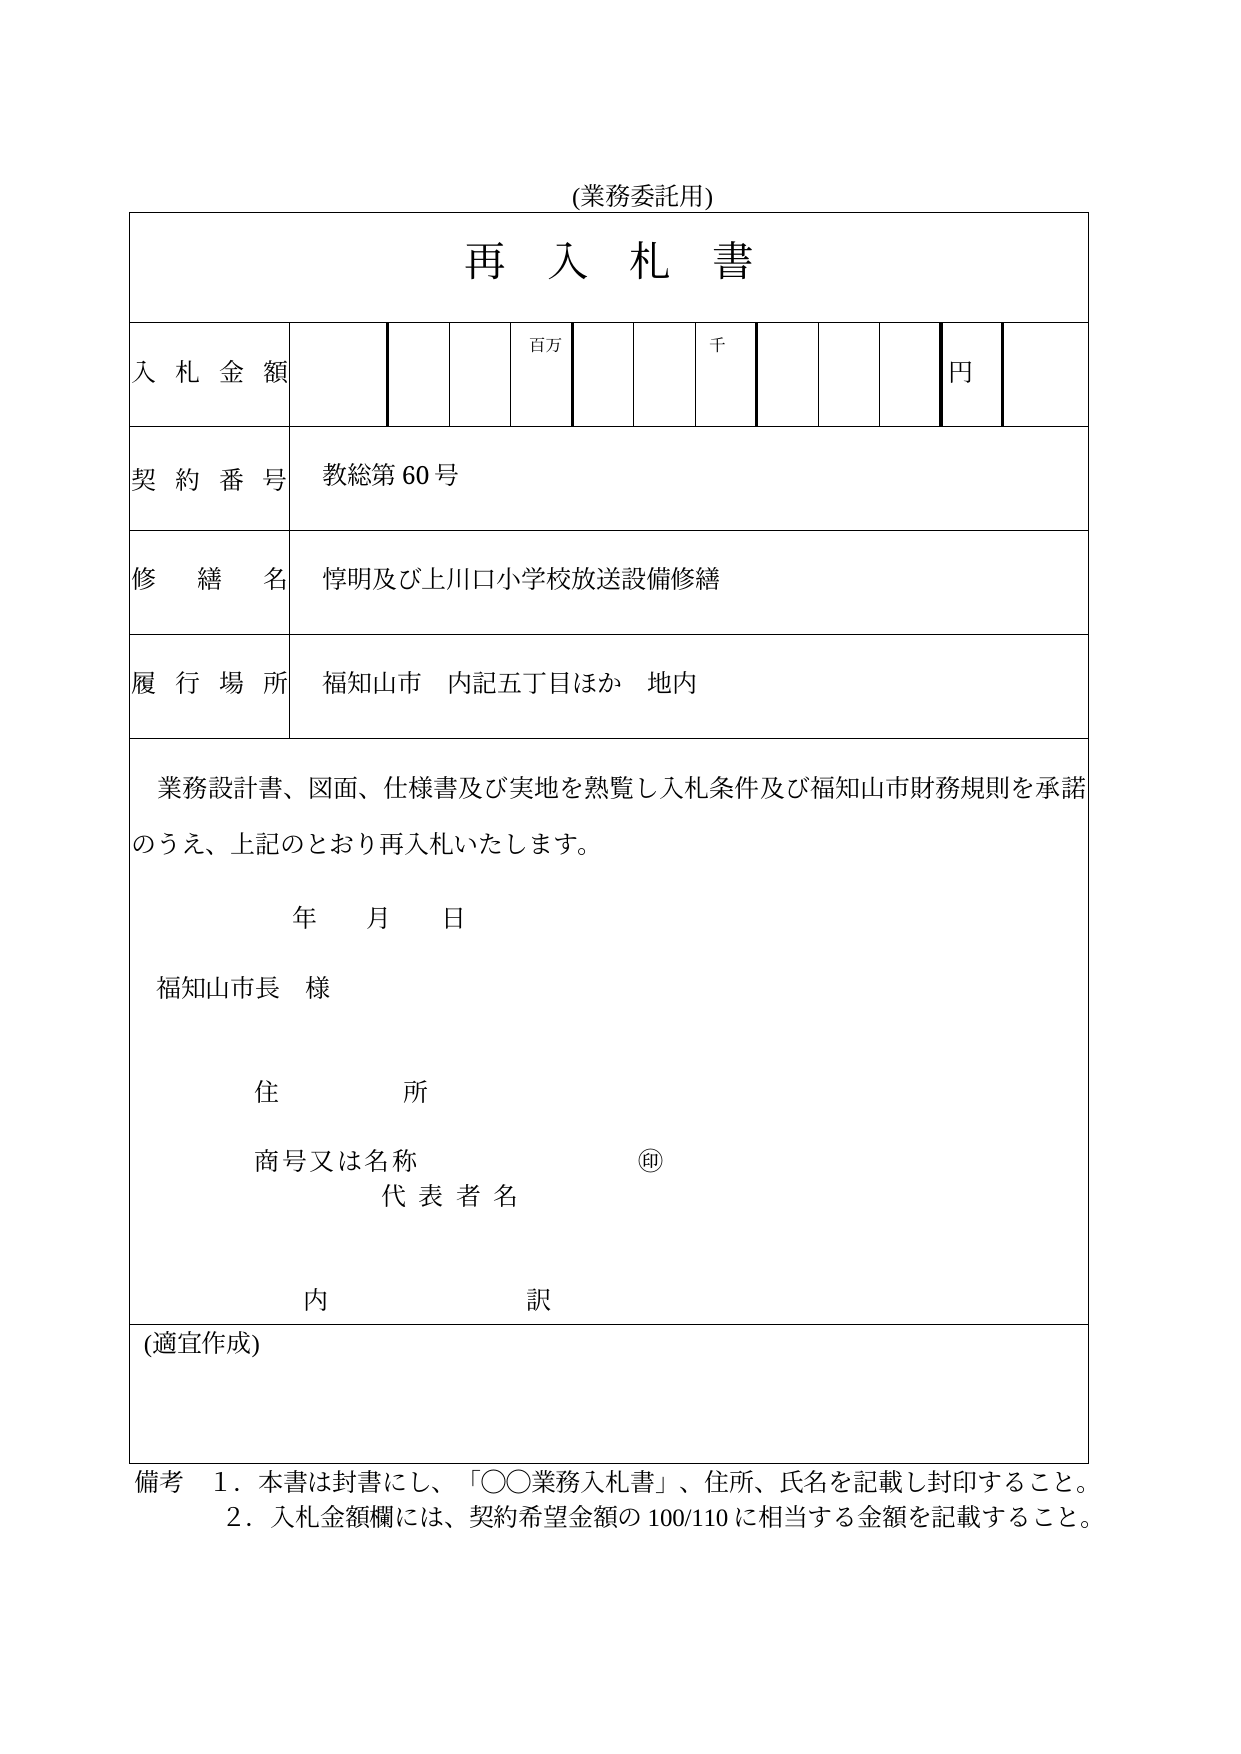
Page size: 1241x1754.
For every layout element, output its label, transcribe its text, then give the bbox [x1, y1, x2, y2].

table_cell 業務設計書、図面、仕様書及び実地を熟覧し入札条件及び福知山市財務規則を承諾のうえ、上記のとおり再入札いたします。 年 月 日 福知山市長 様 住 所 商号又は名称 ㊞ 代表者名 内 訳 [130, 739, 1088, 1324]
table_cell [634, 323, 695, 426]
table_cell 教総第60号 [290, 427, 1088, 530]
table_cell [389, 323, 449, 426]
table_cell 入札金額 [130, 323, 289, 426]
table_cell 履行場所 [130, 635, 289, 738]
table_cell 百万 [511, 323, 571, 426]
table_cell [290, 323, 386, 426]
text (業務委託用) [122, 177, 1118, 212]
table_cell 福知山市 内記五丁目ほか 地内 [290, 635, 1088, 738]
table_cell [450, 323, 510, 426]
table_cell 千 [696, 323, 755, 426]
table_cell 契約番号 [130, 427, 289, 530]
table_cell [758, 323, 818, 426]
table_cell [574, 323, 633, 426]
text ２．入札金額欄には、契約希望金額の100/110に相当する金額を記載すること。 [122, 1498, 1118, 1533]
text 備考 １．本書は封書にし、「◯◯業務入札書」、住所、氏名を記載し封印すること。 [122, 1464, 1118, 1498]
table_header 再 入 札 書 [130, 213, 1088, 322]
table_cell 惇明及び上川口小学校放送設備修繕 [290, 531, 1088, 634]
table_cell (適宜作成) [130, 1325, 1088, 1463]
table_cell [819, 323, 879, 426]
table_cell 修繕名 [130, 531, 289, 634]
table_cell [1004, 323, 1088, 426]
table_cell 円 [943, 323, 1001, 426]
table_cell [880, 323, 939, 426]
